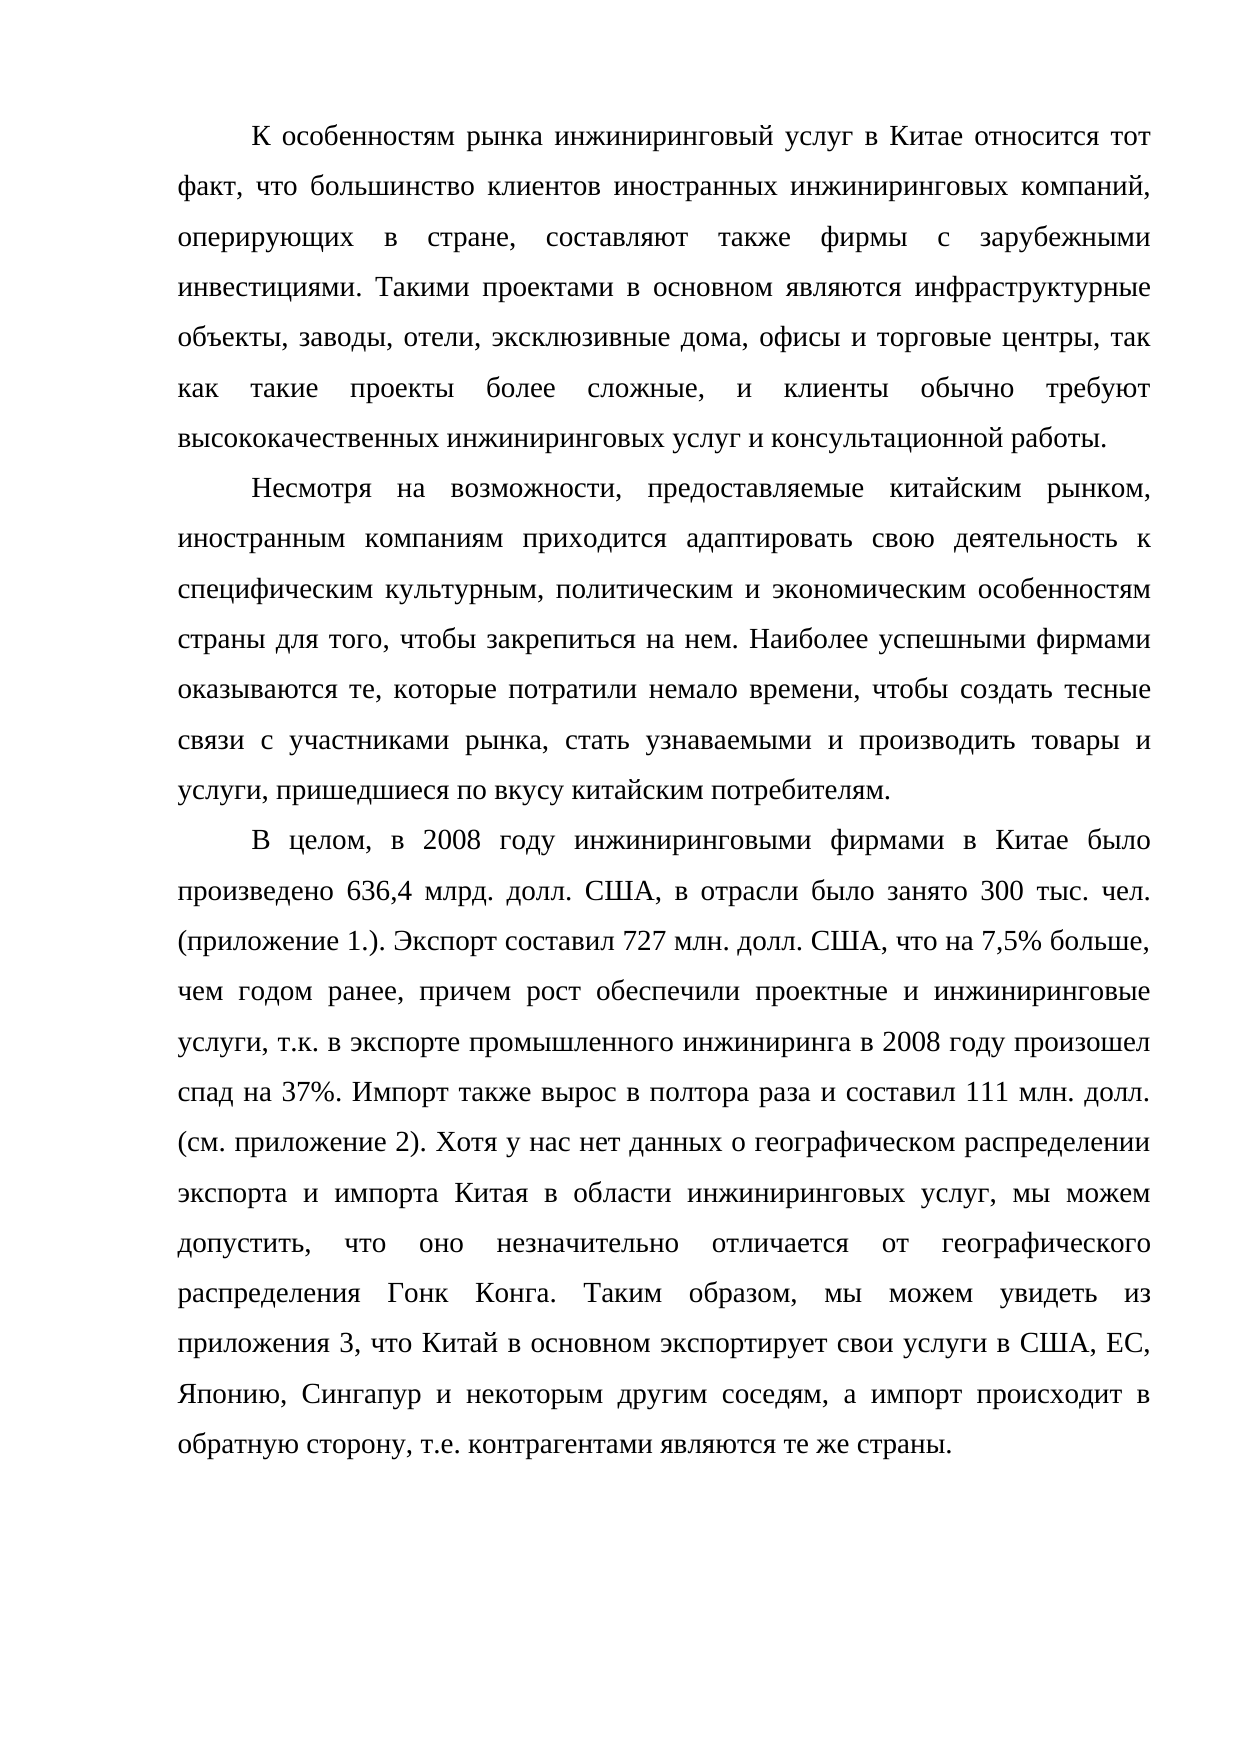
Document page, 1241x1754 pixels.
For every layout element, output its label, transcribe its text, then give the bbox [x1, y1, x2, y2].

text К особенностям рынка инжиниринговый услуг в Китае относится тот факт, что большинство клиентов иностранных инжиниринговых компаний, оперирующих в стране, составляют также фирмы с зарубежными инвестициями. Такими проектами в основном являются инфраструктурные объекты, заводы, отели, эксклюзивные дома, офисы и торговые центры, так как такие проекты более сложные, и клиенты обычно требуют высококачественных инжиниринговых услуг и консультационной работы. [177, 118, 1152, 453]
text Несмотря на возможности, предоставляемые китайским рынком, иностранным компаниям приходится адаптировать свою деятельность к специфическим культурным, политическим и экономическим особенностям страны для того, чтобы закрепиться на нем. Наиболее успешными фирмами оказываются те, которые потратили немало времени, чтобы создать тесные связи с участниками рынка, стать узнаваемыми и производить товары и услуги, пришедшиеся по вкусу китайским потребителям. [177, 470, 1152, 806]
text В целом, в 2008 году инжиниринговыми фирмами в Китае было произведено 636,4 млрд. долл. США, в отрасли было занято 300 тыс. чел. (приложение 1.). Экспорт составил 727 млн. долл. США, что на 7,5% больше, чем годом ранее, причем рост обеспечили проектные и инжиниринговые услуги, т.к. в экспорте промышленного инжиниринга в 2008 году произошел спад на 37%. Импорт также вырос в полтора раза и составил 111 млн. долл.(см. приложение 2). Хотя у нас нет данных о географическом распределении экспорта и импорта Китая в области инжиниринговых услуг, мы можем допустить, что оно незначительно отличается от географического распределения Гонк Конга. Таким образом, мы можем увидеть из приложения 3, что Китай в основном экспортирует свои услуги в США, ЕС, Японию, Сингапур и некоторым другим соседям, а импорт происходит в обратную сторону, т.е. контрагентами являются те же страны. [177, 822, 1152, 1460]
